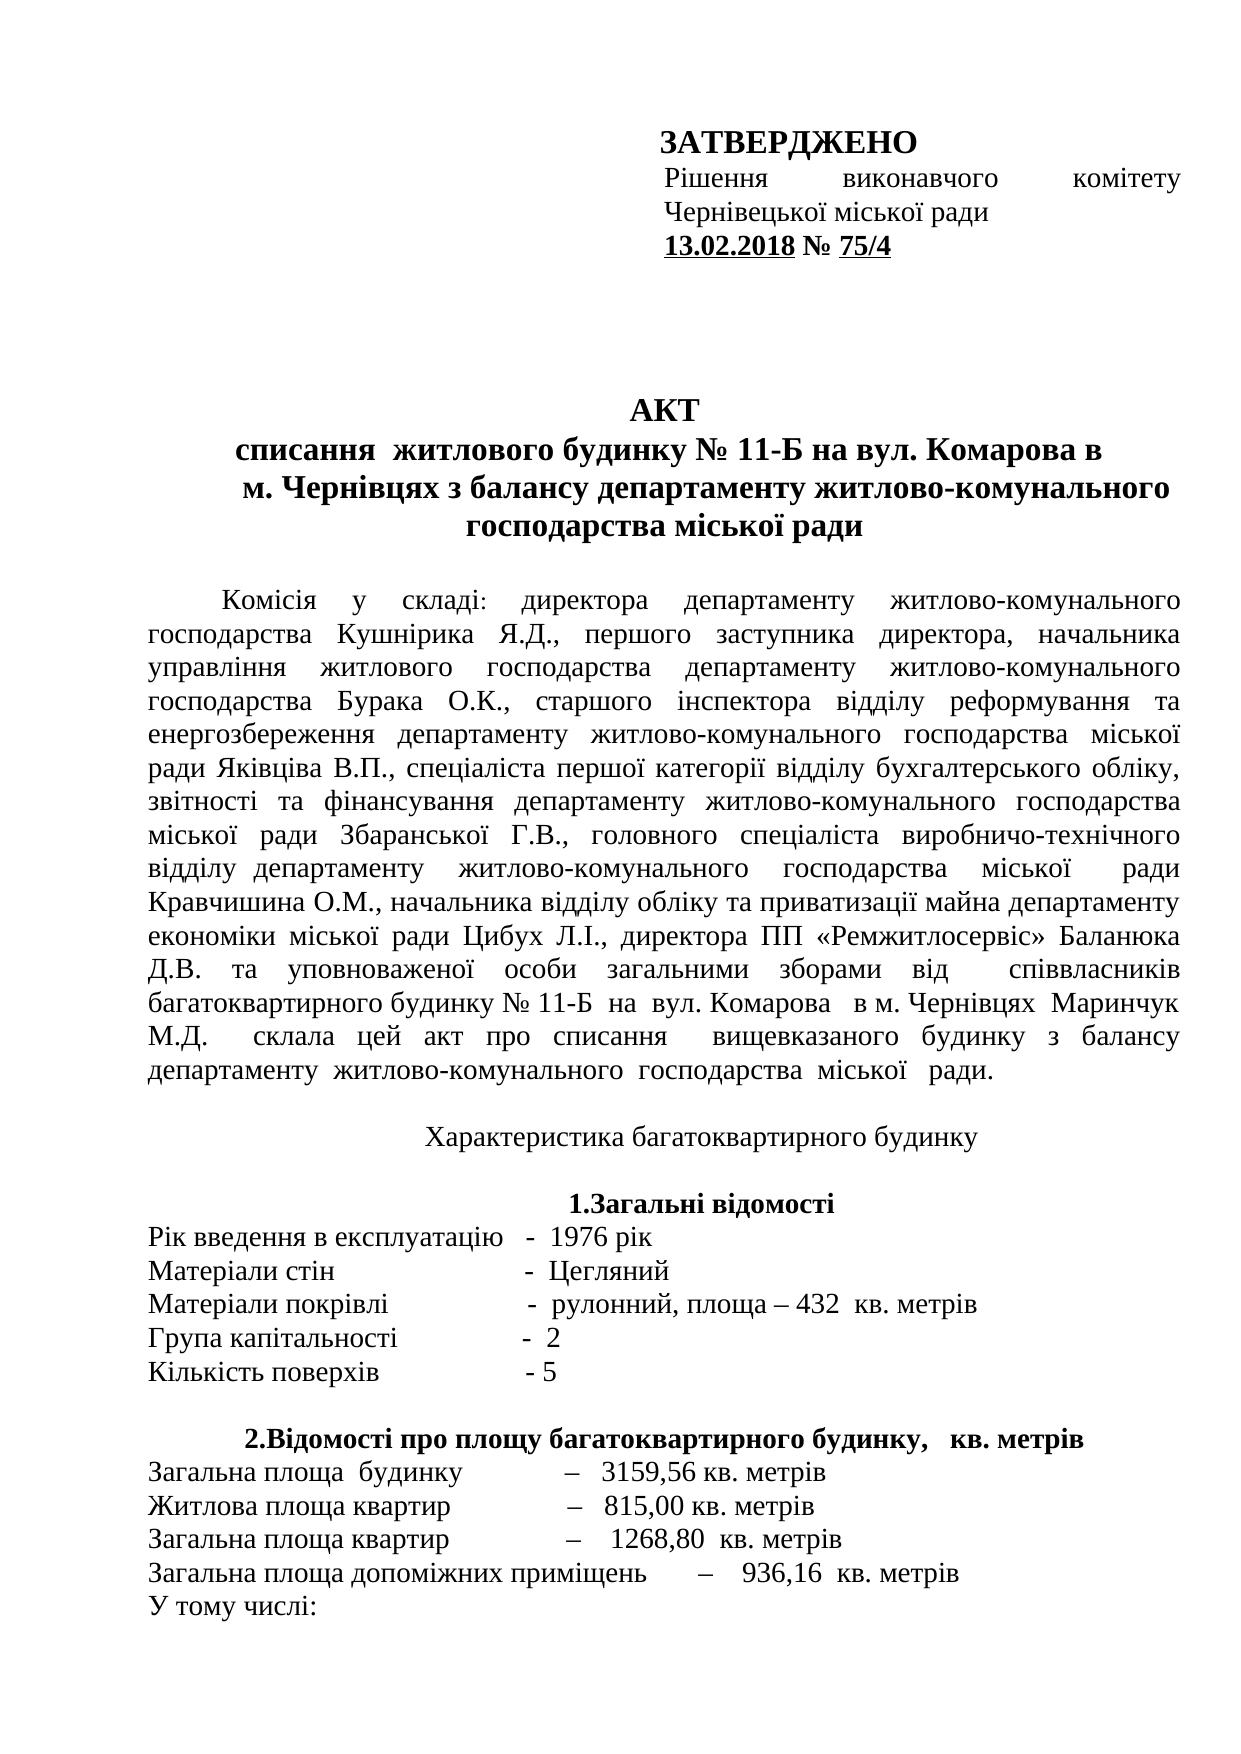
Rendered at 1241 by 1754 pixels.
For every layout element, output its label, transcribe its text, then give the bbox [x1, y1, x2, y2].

text Матеріали покрівлі - рулонний, площа – 432 кв. метрів [148, 1287, 1181, 1320]
text Загальна площа будинку – 3159,56 кв. метрів [148, 1454, 1181, 1488]
text Характеристика багатоквартирного будинку [148, 1119, 1181, 1152]
text списання житлового будинку № 11-Б на вул. Комарова в [148, 429, 1181, 467]
text Рік введення в експлуатацію - 1976 рік [148, 1219, 1181, 1253]
text Рішення виконавчого комітету Чернівецької міської ради [664, 161, 1181, 228]
text У тому числі: [148, 1588, 1181, 1622]
text Загальна площа допоміжних приміщень – 936,16 кв. метрів [148, 1555, 1181, 1588]
text Матеріали стін - Цегляний [148, 1253, 1181, 1287]
text Комісія у складі: директора департаменту житлово-комунального господарства Кушнірика Я.Д., першого заступника директора, начальника управління житлового господарства департаменту житлово-комунального господарства Бурака О.К., старшого інспектора відділу реформування та енергозбереження департаменту житлово-комунального господарства міської ради Яківціва В.П., спеціаліста першої категорії відділу бухгалтерського обліку, звітності та фінансування департаменту житлово-комунального господарства міської ради Збаранської Г.В., головного спеціаліста виробничо-технічного відділу департаменту житлово-комунального господарства міської ради Кравчишина О.М., начальника відділу обліку та приватизації майна департаменту економіки міської ради Цибух Л.І., директора ПП «Ремжитлосервіс» Баланюка Д.В. та уповноваженої особи загальними зборами від співвласників багатоквартирного будинку № 11-Б на вул. Комарова в м. Чернівцях Маринчук М.Д. склала цей акт про списання вищевказаного будинку з балансу департаменту житлово-комунального господарства міської ради. [148, 582, 1181, 1085]
text Житлова площа квартир – 815,00 кв. метрів [148, 1488, 1181, 1521]
text Група капітальності - 2 [148, 1320, 1181, 1354]
text Кількість поверхів - 5 [148, 1354, 1181, 1387]
text АКТ [148, 391, 1181, 429]
text 2.Відомості про площу багатоквартирного будинку, кв. метрів [148, 1421, 1181, 1454]
text 1.Загальні відомості [221, 1186, 1181, 1219]
text Загальна площа квартир – 1268,80 кв. метрів [148, 1521, 1181, 1555]
text 13.02.2018 № 75/4 [664, 228, 1181, 261]
text м. Чернівцях з балансу департаменту житлово-комунального господарства міської ради [148, 467, 1181, 544]
text ЗАТВЕРДЖЕНО [369, 122, 1181, 161]
